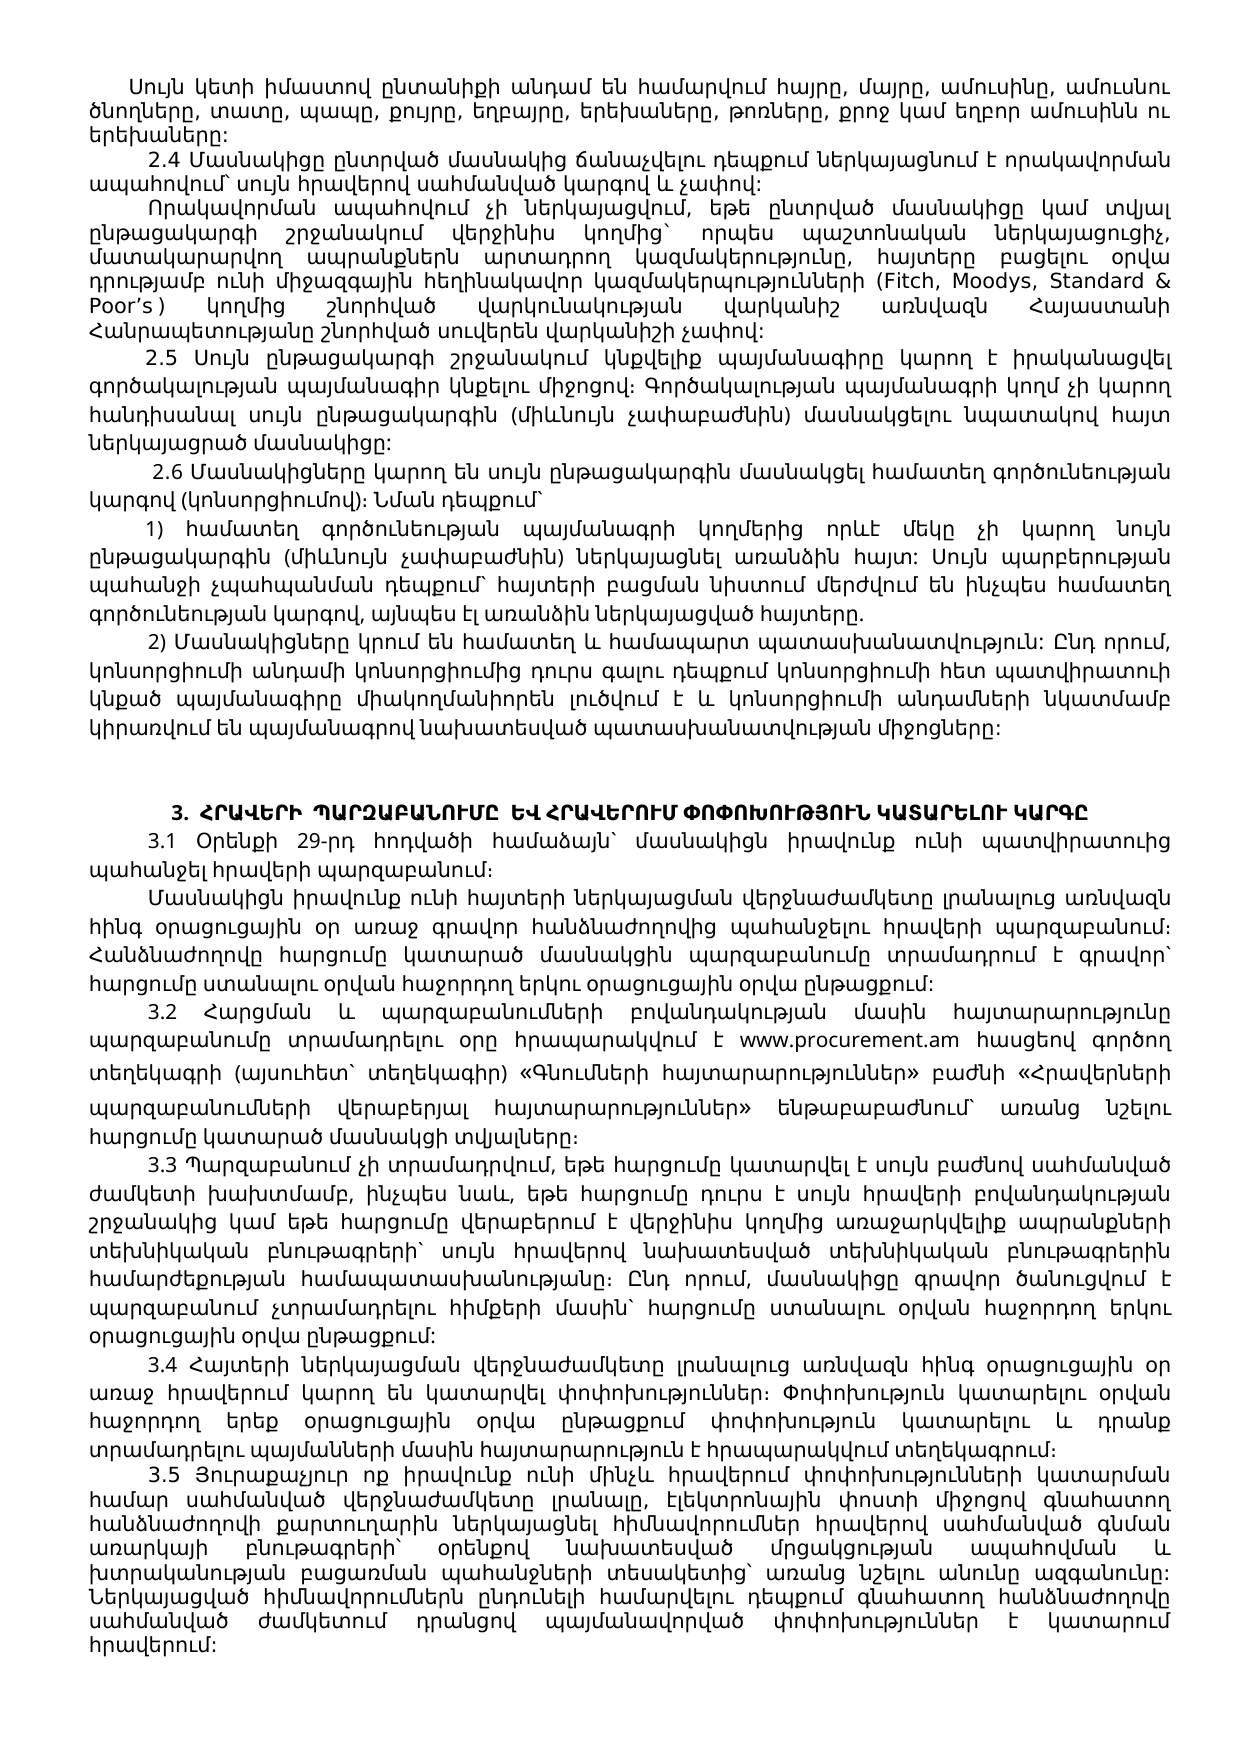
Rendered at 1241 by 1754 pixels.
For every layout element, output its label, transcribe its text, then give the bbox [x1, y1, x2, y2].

text Մասնակիցն իրավունք ունի հայտերի ներկայացման վերջնաժամկետը լրանալուց առնվազն հինգ օրացուցային օր առաջ գրավոր հանձնաժողովից պահանջելու հրավերի պարզաբանում։ Հանձնաժողովը հարցումը կատարած մասնակցին պարզաբանումը տրամադրում է գրավոր` հարցումը ստանալու օրվան հաջորդող երկու օրացուցային օրվա ընթացքում: [89, 883, 1171, 997]
text 1) համատեղ գործունեության պայմանագրի կողմերից որևէ մեկը չի կարող նույն ընթացակարգին (միևնույն չափաբաժնին) ներկայացնել առանձին հայտ: Սույն պարբերության պահանջի չպահպանման դեպքում` հայտերի բացման նիստում մերժվում են ինչպես համատեղ գործունեության կարգով, այնպես էլ առանձին ներկայացված հայտերը. [89, 514, 1171, 627]
text 3.1 Օրենքի 29-րդ հոդվածի համաձայն` մասնակիցն իրավունք ունի պատվիրատուից պահանջել հրավերի պարզաբանում։ [89, 827, 1171, 883]
text 3.2 Հարցման և պարզաբանումների բովանդակության մասին հայտարարությունը պարզաբանումը տրամադրելու օրը հրապարակվում է www.procurement.am հասցեով գործող տեղեկագրի (այսուհետ` տեղեկագիր) «Գնումների հայտարարություններ» բաժնի «Հրավերների պարզաբանումների վերաբերյալ հայտարարություններ» ենթաբաբաժնում` առանց նշելու հարցումը կատարած մասնակցի տվյալները։ [89, 997, 1171, 1151]
text 2) Մասնակիցները կրում են համատեղ և համապարտ պատասխանատվություն: Ընդ որում, կոնսորցիումի անդամի կոնսորցիումից դուրս գալու դեպքում կոնսորցիումի հետ պատվիրատուի կնքած պայմանագիրը միակողմանիորեն լուծվում է և կոնսորցիումի անդամների նկատմամբ կիրառվում են պայմանագրով նախատեսված պատասխանատվության միջոցները: [89, 627, 1171, 741]
text Որակավորման ապահովում չի ներկայացվում, եթե ընտրված մասնակիցը կամ տվյալ ընթացակարգի շրջանակում վերջինիս կողմից` որպես պաշտոնական ներկայացուցիչ, մատակարարվող ապրանքներն արտադրող կազմակերությունը, հայտերը բացելու օրվա դրությամբ ունի միջազգային հեղինակավոր կազմակերպությունների (Fitch, Moodys, Standard & Poor’s ) կողմից շնորհված վարկունակության վարկանիշ առնվազն Հայաստանի Հանրապետությանը շնորհված սուվերեն վարկանիշի չափով: [89, 196, 1171, 343]
text 3.4 Հայտերի ներկայացման վերջնաժամկետը լրանալուց առնվազն հինգ օրացուցային օր առաջ հրավերում կարող են կատարվել փոփոխություններ։ Փոփոխություն կատարելու օրվան հաջորդող երեք օրացուցային օրվա ընթացքում փոփոխություն կատարելու և դրանք տրամադրելու պայմանների մասին հայտարարություն է հրապարակվում տեղեկագրում։ [89, 1350, 1171, 1463]
text 3. ՀՐԱՎԵՐԻ ՊԱՐԶԱԲԱՆՈՒՄԸ ԵՎ ՀՐԱՎԵՐՈՒՄ ՓՈՓՈԽՈՒԹՅՈՒՆ ԿԱՏԱՐԵԼՈՒ ԿԱՐԳԸ [89, 798, 1171, 827]
text 3.5 Յուրաքաչյուր ոք իրավունք ունի մինչև հրավերում փոփոխությունների կատարման համար սահմանված վերջնաժամկետը լրանալը, էլեկտրոնային փոստի միջոցով գնահատող հանձնաժողովի քարտուղարին ներկայացնել հիմնավորումներ հրավերով սահմանված գնման առարկայի բնութագրերի՝ օրենքով նախատեսված մրցակցության ապահովման և խտրականության բացառման պահանջների տեսակետից՝ առանց նշելու անունը ազգանունը: Ներկայացված հիմնավորումներն ընդունելի համարվելու դեպքում գնահատող հանձնաժողովը սահմանված ժամկետում դրանցով պայմանավորված փոփոխություններ է կատարում հրավերում: [89, 1463, 1171, 1658]
text 2.4 Մասնակիցը ընտրված մասնակից ճանաչվելու դեպքում ներկայացնում է որակավորման ապահովում՝ սույն հրավերով սահմանված կարգով և չափով: [89, 148, 1171, 196]
text 2.5 Սույն ընթացակարգի շրջանակում կնքվելիք պայմանագիրը կարող է իրականացվել գործակալության պայմանագիր կնքելու միջոցով։ Գործակալության պայմանագրի կողմ չի կարող հանդիսանալ սույն ընթացակարգին (միևնույն չափաբաժնին) մասնակցելու նպատակով հայտ ներկայացրած մասնակիցը: [89, 343, 1171, 457]
text 3.3 Պարզաբանում չի տրամադրվում, եթե հարցումը կատարվել է սույն բաժնով սահմանված ժամկետի խախտմամբ, ինչպես նաև, եթե հարցումը դուրս է սույն հրավերի բովանդակության շրջանակից կամ եթե հարցումը վերաբերում է վերջինիս կողմից առաջարկվելիք ապրանքների տեխնիկական բնութագրերի` սույն հրավերով նախատեսված տեխնիկական բնութագրերին համարժեքության համապատասխանությանը։ Ընդ որում, մասնակիցը գրավոր ծանուցվում է պարզաբանում չտրամադրելու հիմքերի մասին` հարցումը ստանալու օրվան հաջորդող երկու օրացուցային օրվա ընթացքում: [89, 1151, 1171, 1350]
text Սույն կետի իմաստով ընտանիքի անդամ են համարվում հայրը, մայրը, ամուսինը, ամուսնու ծնողները, տատը, պապը, քույրը, եղբայրը, երեխաները, թոռները, քրոջ կամ եղբոր ամուսինն ու երեխաները: [89, 75, 1171, 148]
text 2.6 Մասնակիցները կարող են սույն ընթացակարգին մասնակցել համատեղ գործունեության կարգով (կոնսորցիումով)։ Նման դեպքում` [89, 457, 1171, 514]
